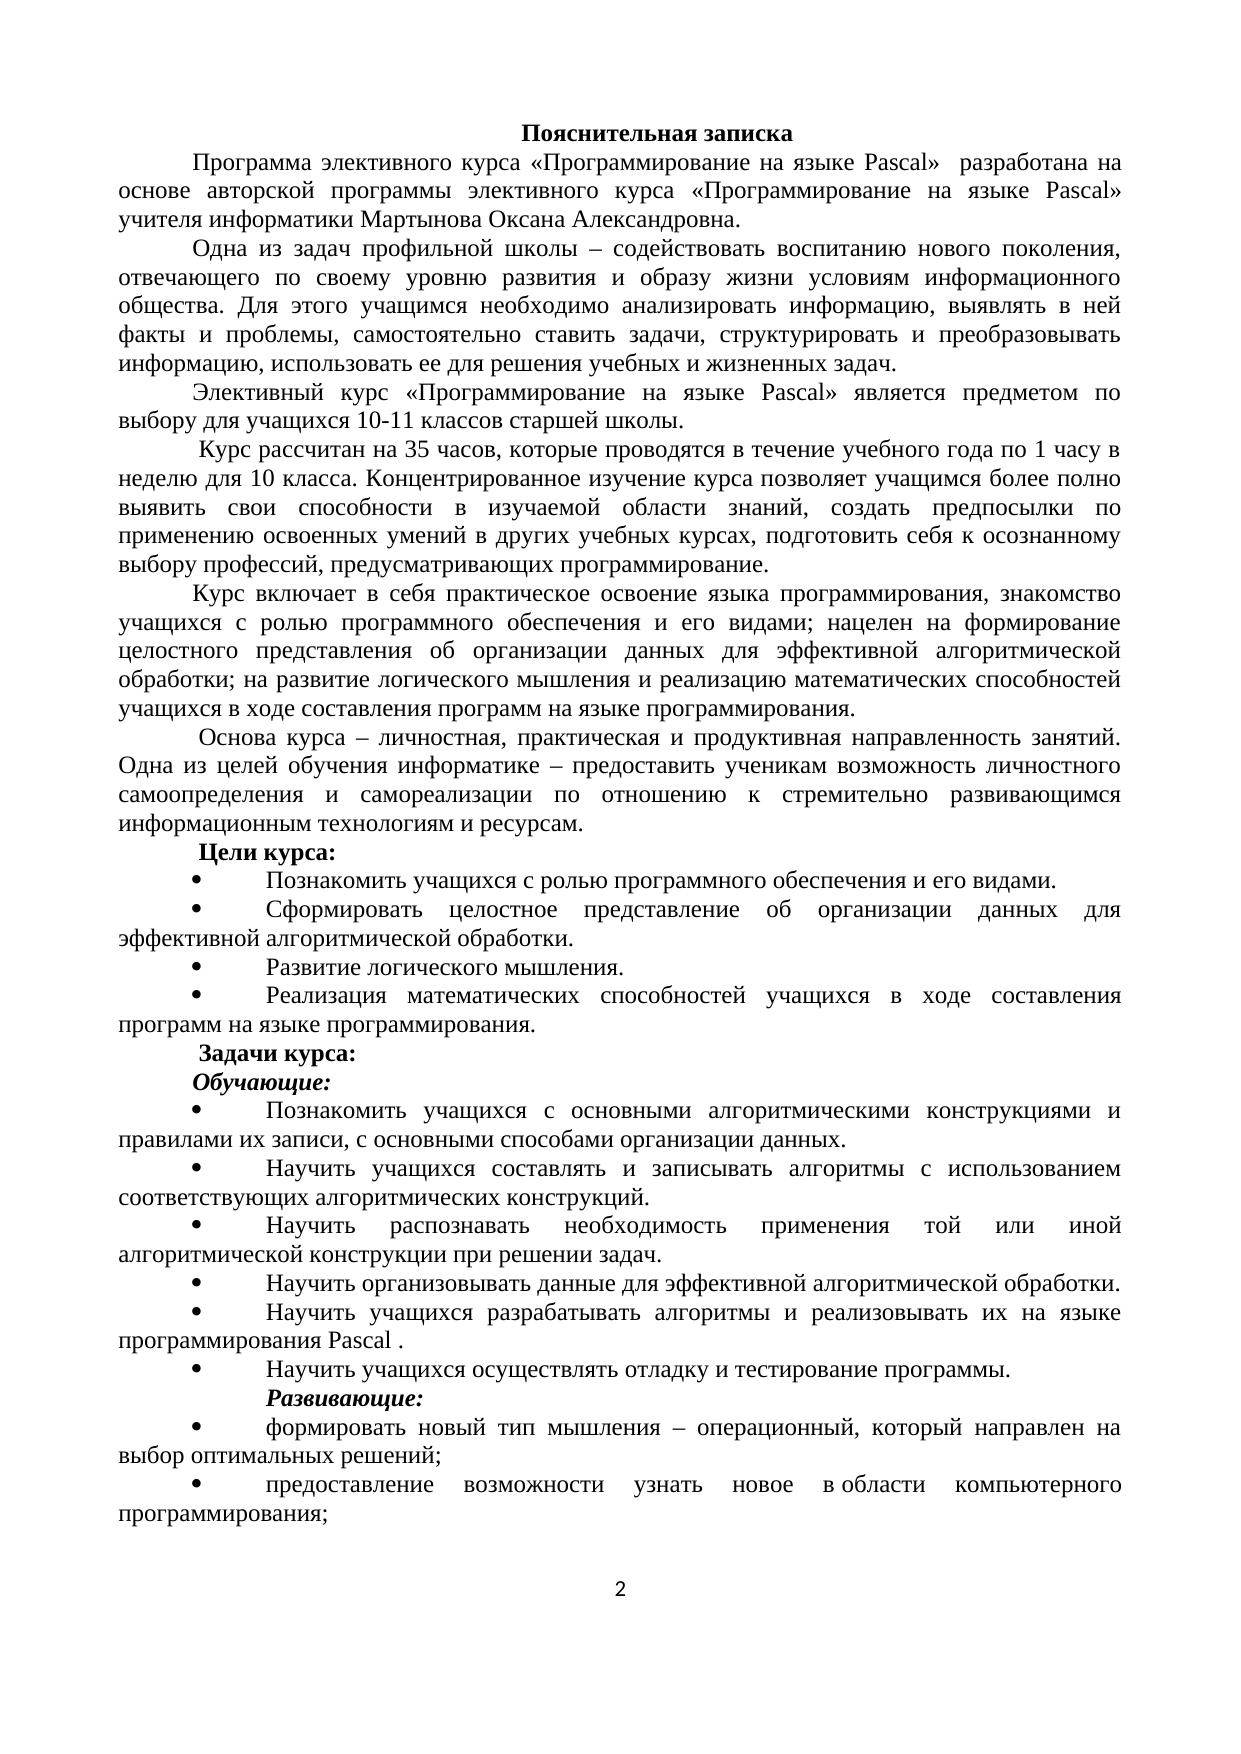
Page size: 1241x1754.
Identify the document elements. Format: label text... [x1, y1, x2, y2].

text Одна из задач профильной школы – содействовать воспитанию нового поколения, отвечающего по своему уровню развития и образу жизни условиям информационного общества. Для этого учащимся необходимо анализировать информацию, выявлять в ней факты и проблемы, самостоятельно ставить задачи, структурировать и преобразовывать информацию, использовать ее для решения учебных и жизненных задач. [118, 233, 1122, 377]
text Программа элективного курса «Программирование на языке Pascal» разработана на основе авторской программы элективного курса «Программирование на языке Pascal» учителя информатики Мартынова Оксана Александровна. [118, 147, 1122, 233]
list Познакомить учащихся с ролью программного обеспечения и его видами. [118, 866, 1122, 894]
list Реализация математических способностей учащихся в ходе составления программ на языке программирования. [118, 981, 1122, 1038]
list Развитие логического мышления. [118, 952, 1122, 981]
list Научить организовывать данные для эффективной алгоритмической обработки. [118, 1268, 1122, 1297]
list Познакомить учащихся с основными алгоритмическими конструкциями и правилами их записи, с основными способами организации данных. [118, 1096, 1122, 1153]
list Научить учащихся разрабатывать алгоритмы и реализовывать их на языке программирования Pascal . [118, 1297, 1122, 1354]
text Курс рассчитан на 35 часов, которые проводятся в течение учебного года по 1 часу в неделю для 10 класса. Концентрированное изучение курса позволяет учащимся более полно выявить свои способности в изучаемой области знаний, создать предпосылки по применению освоенных умений в других учебных курсах, подготовить себя к осознанному выбору профессий, предусматривающих программирование. [118, 434, 1122, 578]
text Обучающие: [118, 1067, 1122, 1096]
list формировать новый тип мышления – операционный, который направлен на выбор оптимальных решений; [118, 1412, 1122, 1469]
text Развивающие: [118, 1383, 1122, 1412]
text Цели курса: [118, 837, 1122, 866]
list Научить учащихся составлять и записывать алгоритмы с использованием соответствующих алгоритмических конструкций. [118, 1153, 1122, 1211]
text Элективный курс «Программирование на языке Pascal» является предметом по выбору для учащихся 10-11 классов старшей школы. [118, 377, 1122, 434]
list Научить распознавать необходимость применения той или иной алгоритмической конструкции при решении задач. [118, 1211, 1122, 1268]
text Основа курса – личностная, практическая и продуктивная направленность занятий. Одна из целей обучения информатике – предоставить ученикам возможность личностного самоопределения и самореализации по отношению к стремительно развивающимся информационным технологиям и ресурсам. [118, 722, 1122, 837]
list Сформировать целостное представление об организации данных для эффективной алгоритмической обработки. [118, 894, 1122, 952]
text Курс включает в себя практическое освоение языка программирования, знакомство учащихся с ролью программного обеспечения и его видами; нацелен на формирование целостного представления об организации данных для эффективной алгоритмической обработки; на развитие логического мышления и реализацию математических способностей учащихся в ходе составления программ на языке программирования. [118, 578, 1122, 722]
text Задачи курса: [118, 1038, 1122, 1067]
list предоставление возможности узнать новое в области компьютерного программирования; [118, 1469, 1122, 1527]
list Научить учащихся осуществлять отладку и тестирование программы. [118, 1354, 1122, 1383]
text Пояснительная записка [118, 118, 1122, 147]
